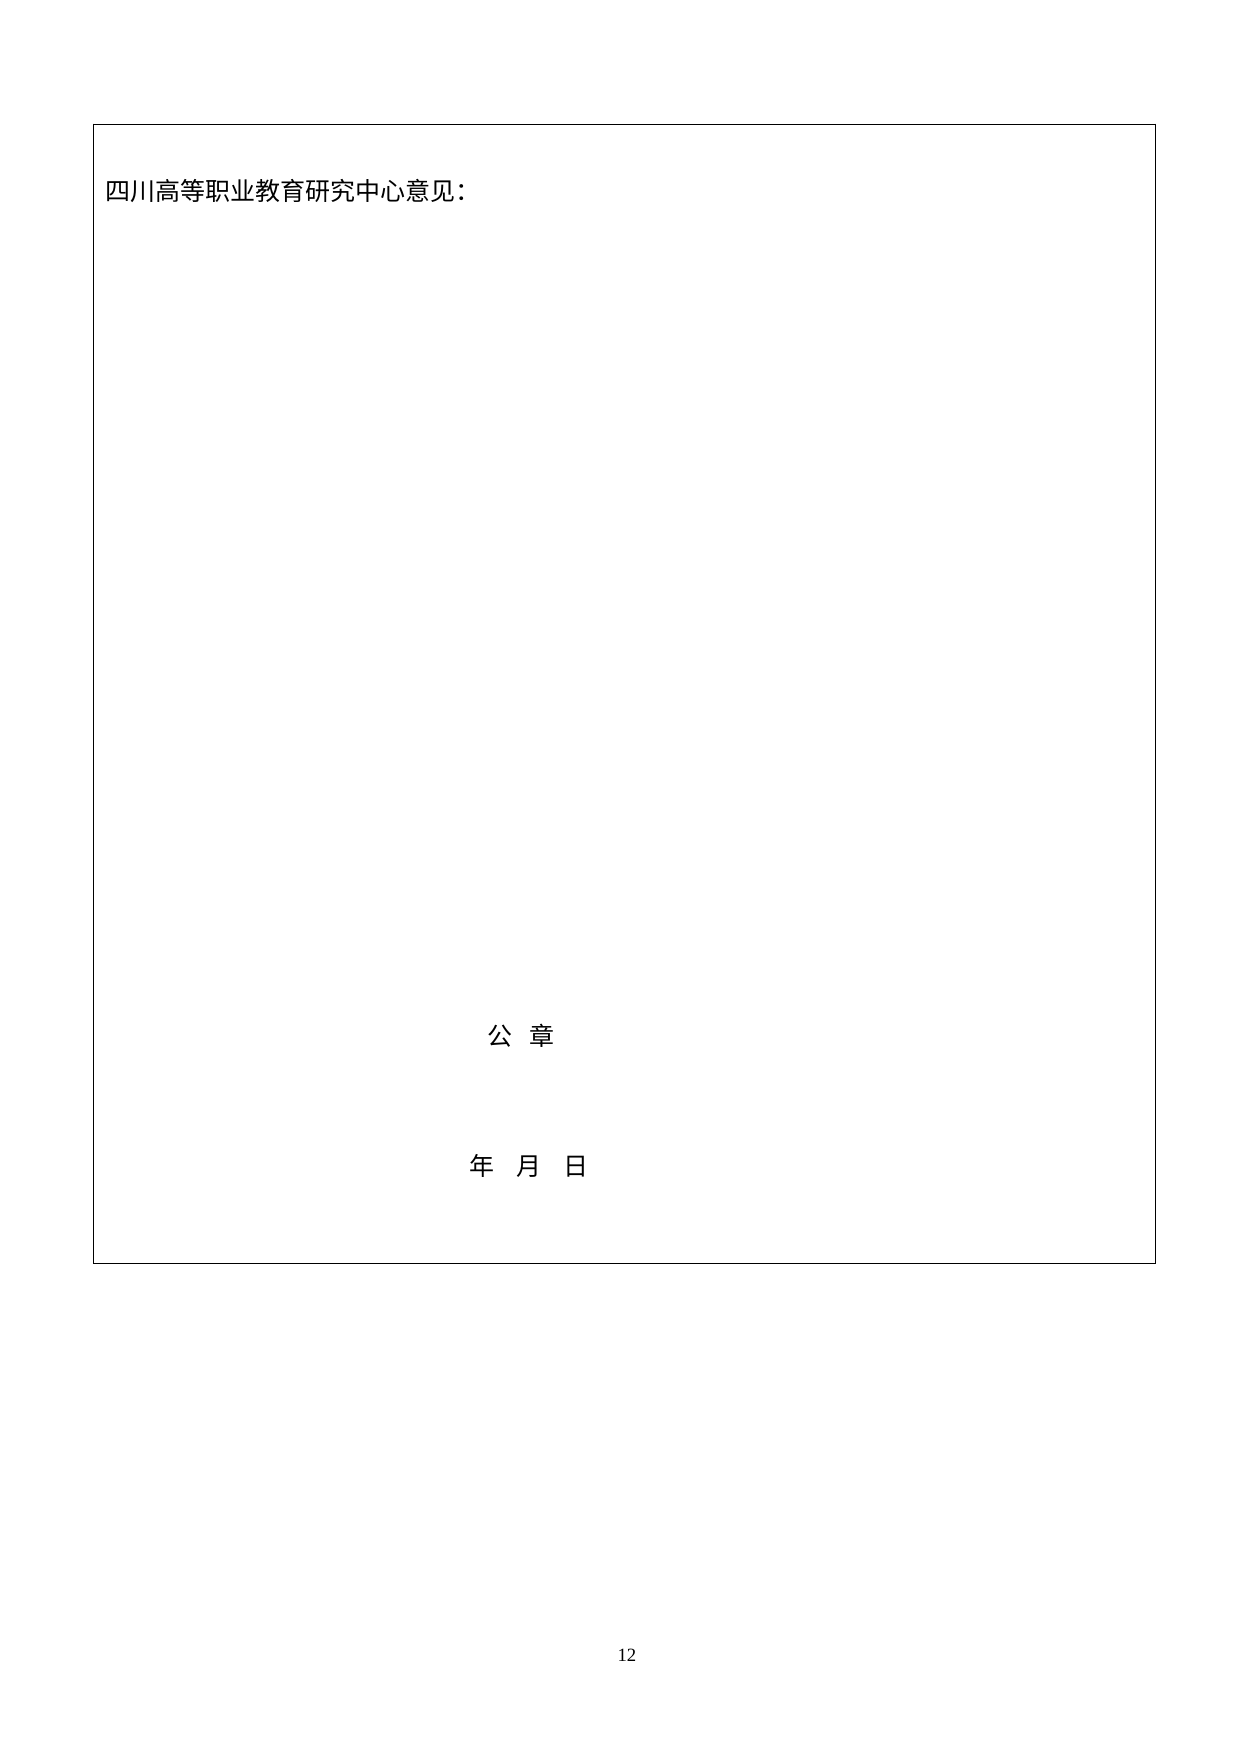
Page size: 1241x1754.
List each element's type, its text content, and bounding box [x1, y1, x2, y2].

table_cell 四川高等职业教育研究中心意见： 公 章 年 月 日 [94, 125, 1155, 1263]
